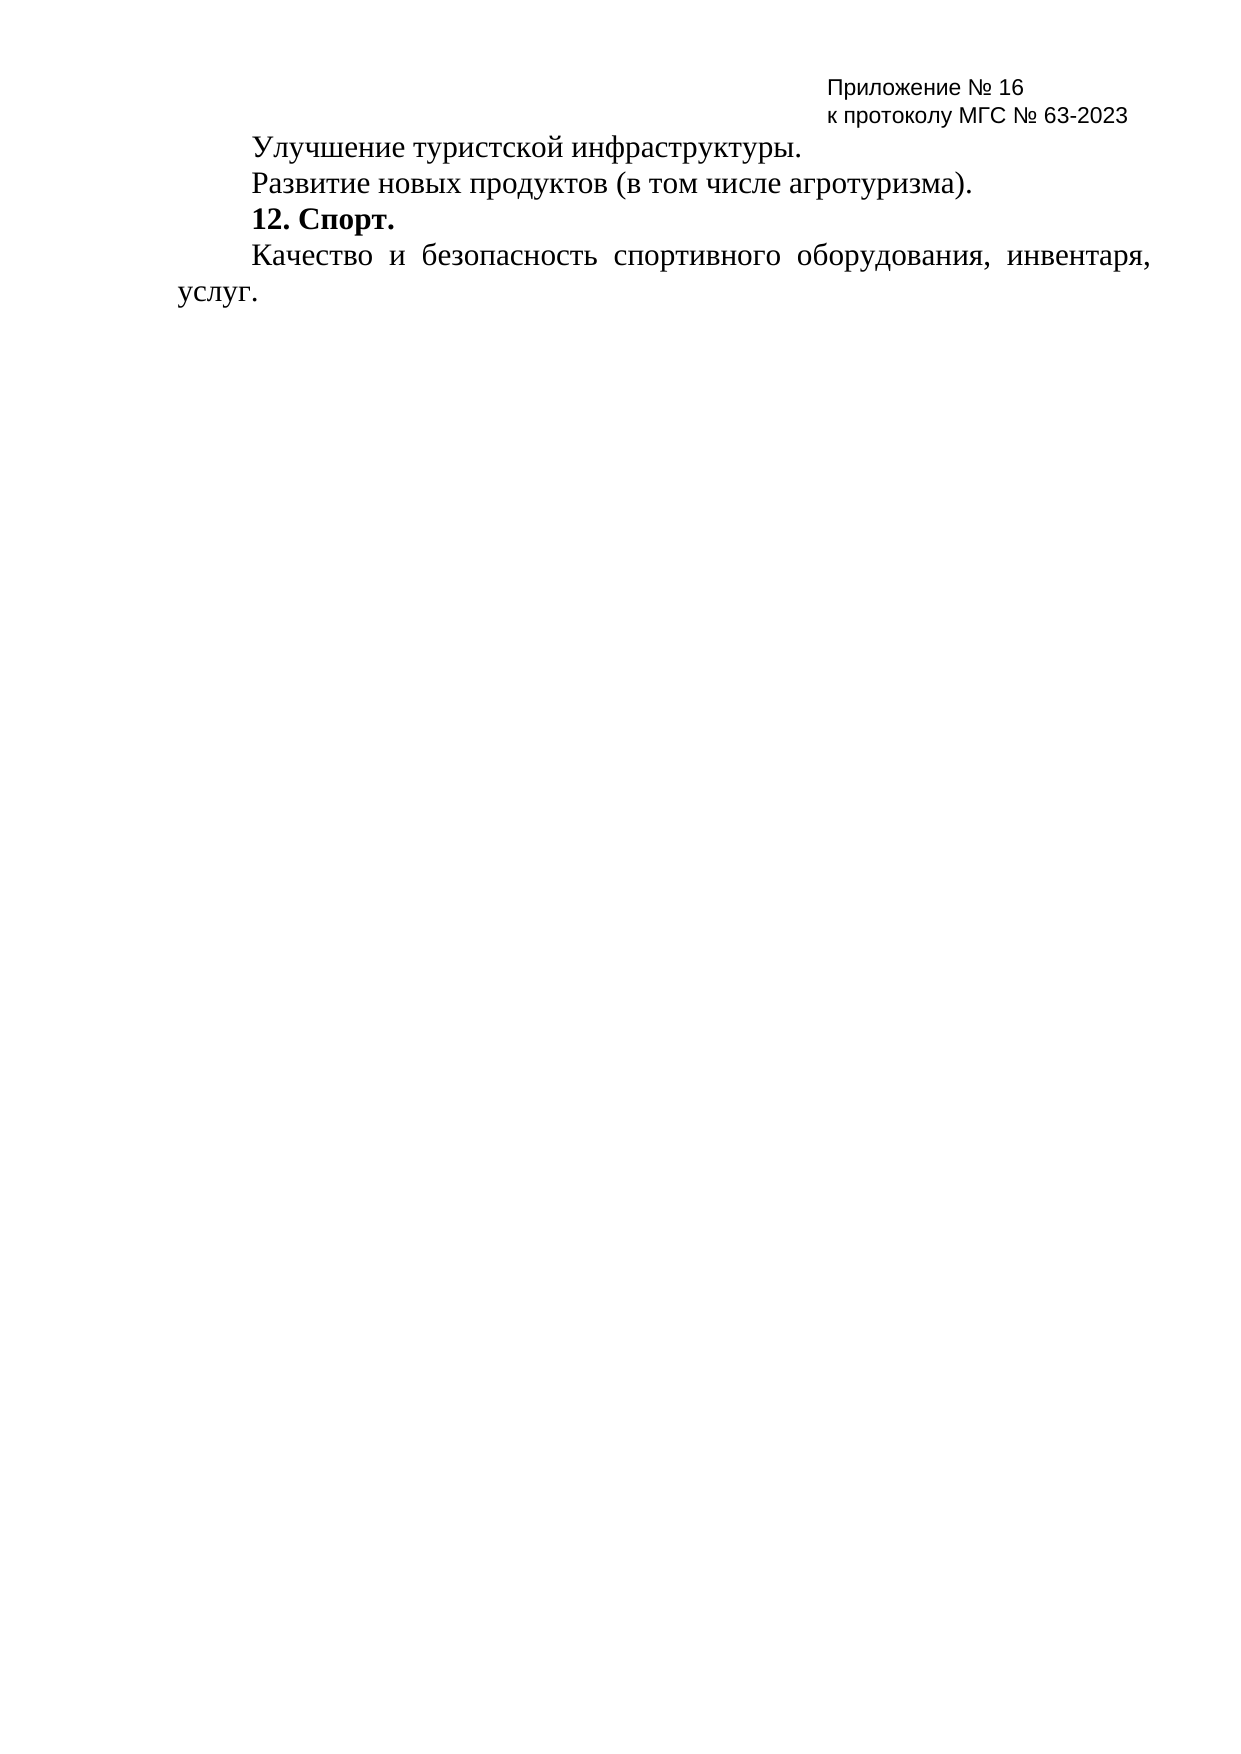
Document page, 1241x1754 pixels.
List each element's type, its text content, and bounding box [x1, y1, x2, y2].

text Качество и безопасность спортивного оборудования, инвентаря, услуг. [177, 236, 1152, 308]
text Улучшение туристской инфраструктуры. [177, 128, 1152, 164]
text 12. Спорт. [177, 200, 1152, 236]
text Развитие новых продуктов (в том числе агротуризма). [177, 164, 1152, 200]
